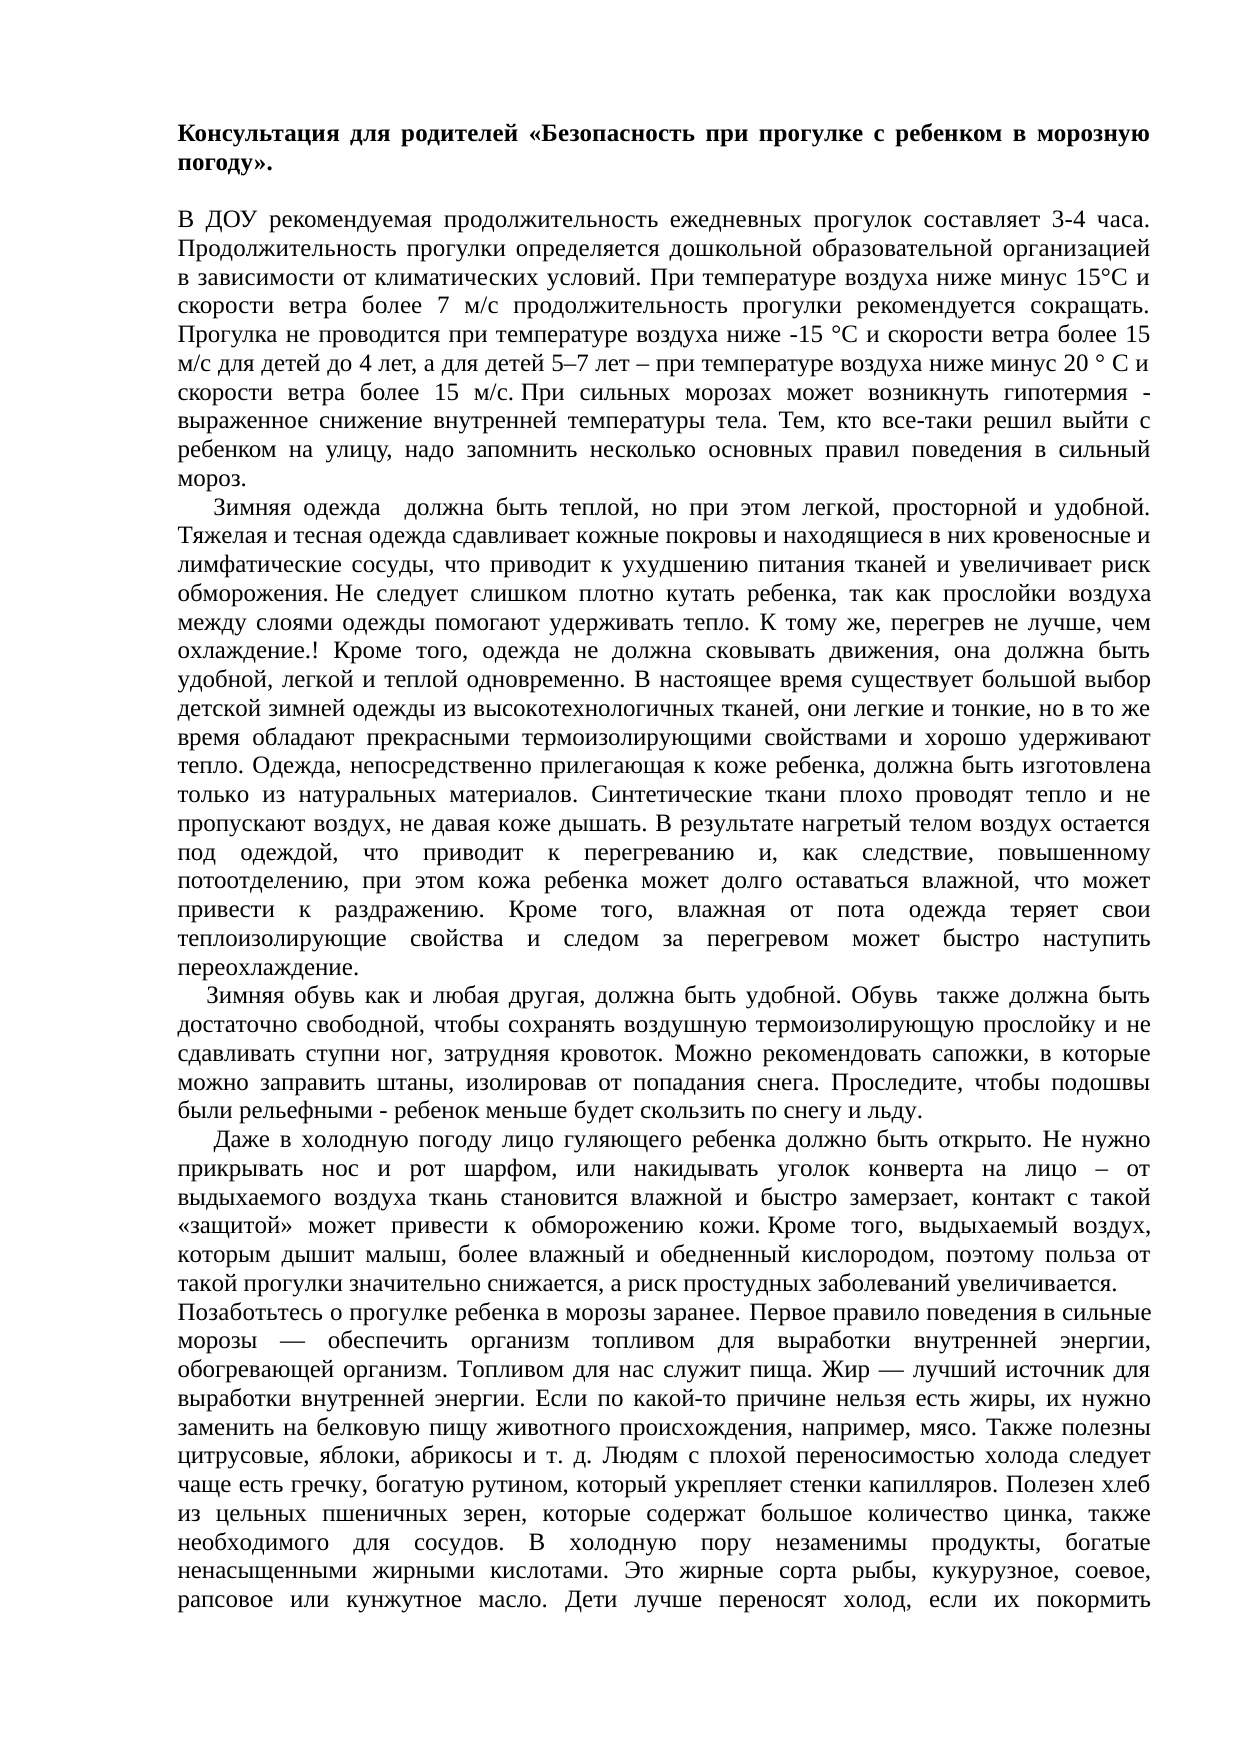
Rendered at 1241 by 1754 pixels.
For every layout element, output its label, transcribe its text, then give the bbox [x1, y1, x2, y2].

text Зимняя обувь как и любая другая, должна быть удобной. Обувь также должна быть достаточно свободной, чтобы сохранять воздушную термоизолирующую прослойку и не сдавливать ступни ног, затрудняя кровоток. Можно рекомендовать сапожки, в которые можно заправить штаны, изолировав от попадания снега. Проследите, чтобы подошвы были рельефными - ребенок меньше будет скользить по снегу и льду. [177, 981, 1152, 1124]
subtitle В ДОУ рекомендуемая продолжительность ежедневных прогулок составляет 3-4 часа. Продолжительность прогулки определяется дошкольной образовательной организацией в зависимости от климатических условий. При температуре воздуха ниже минус 15°С и скорости ветра более 7 м/с продолжительность прогулки рекомендуется сокращать. Прогулка не проводится при температуре воздуха ниже -15 °С и скорости ветра более 15 м/с для детей до 4 лет, а для детей 5–7 лет – при температуре воздуха ниже минус 20 ° С и скорости ветра более 15 м/с. При сильных морозах может возникнуть гипотермия - выраженное снижение внутренней температуры тела. Тем, кто все-таки решил выйти с ребенком на улицу, надо запомнить несколько основных правил поведения в сильный мороз. [177, 377, 1152, 492]
text Даже в холодную погоду лицо гуляющего ребенка должно быть открыто. Не нужно прикрывать нос и рот шарфом, или накидывать уголок конверта на лицо – от выдыхаемого воздуха ткань становится влажной и быстро замерзает, контакт с такой «защитой» может привести к обморожению кожи. Кроме того, выдыхаемый воздух, которым дышит малыш, более влажный и обедненный кислородом, поэтому польза от такой прогулки значительно снижается, а риск простудных заболеваний увеличивается. [177, 1124, 1152, 1297]
subtitle В ДОУ рекомендуемая продолжительность ежедневных прогулок составляет 3-4 часа. Продолжительность прогулки определяется дошкольной образовательной организацией в зависимости от климатических условий. При температуре воздуха ниже минус 15°С и скорости ветра более 7 м/с продолжительность прогулки рекомендуется сокращать. Прогулка не проводится при температуре воздуха ниже -15 °С и скорости ветра более 15 м/с для детей до 4 лет, а для детей 5–7 лет – при температуре воздуха ниже минус 20 ° С и скорости ветра более 15 м/с. При сильных морозах может возникнуть гипотермия - выраженное снижение внутренней температуры тела. Тем, кто все-таки решил выйти с ребенком на улицу, надо запомнить несколько основных правил поведения в сильный мороз. [177, 204, 1152, 319]
subtitle Консультация для родителей «Безопасность при прогулке с ребенком в морозную погоду». [177, 118, 1152, 176]
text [177, 1297, 1152, 1613]
text Зимняя одежда должна быть теплой, но при этом легкой, просторной и удобной. Тяжелая и тесная одежда сдавливает кожные покровы и находящиеся в них кровеносные и лимфатические сосуды, что приводит к ухудшению питания тканей и увеличивает риск обморожения. Не следует слишком плотно кутать ребенка, так как прослойки воздуха между слоями одежды помогают удерживать тепло. К тому же, перегрев не лучше, чем охлаждение.! Кроме того, одежда не должна сковывать движения, она должна быть удобной, легкой и теплой одновременно. В настоящее время существует большой выбор детской зимней одежды из высокотехнологичных тканей, они легкие и тонкие, но в то же время обладают прекрасными термоизолирующими свойствами и хорошо удерживают тепло. Одежда, непосредственно прилегающая к коже ребенка, должна быть изготовлена только из натуральных материалов. Синтетические ткани плохо проводят тепло и не пропускают воздух, не давая коже дышать. В результате нагретый телом воздух остается под одеждой, что приводит к перегреванию и, как следствие, повышенному потоотделению, при этом кожа ребенка может долго оставаться влажной, что может привести к раздражению. Кроме того, влажная от пота одежда теряет свои теплоизолирующие свойства и следом за перегревом может быстро наступить переохлаждение. [177, 492, 1152, 981]
